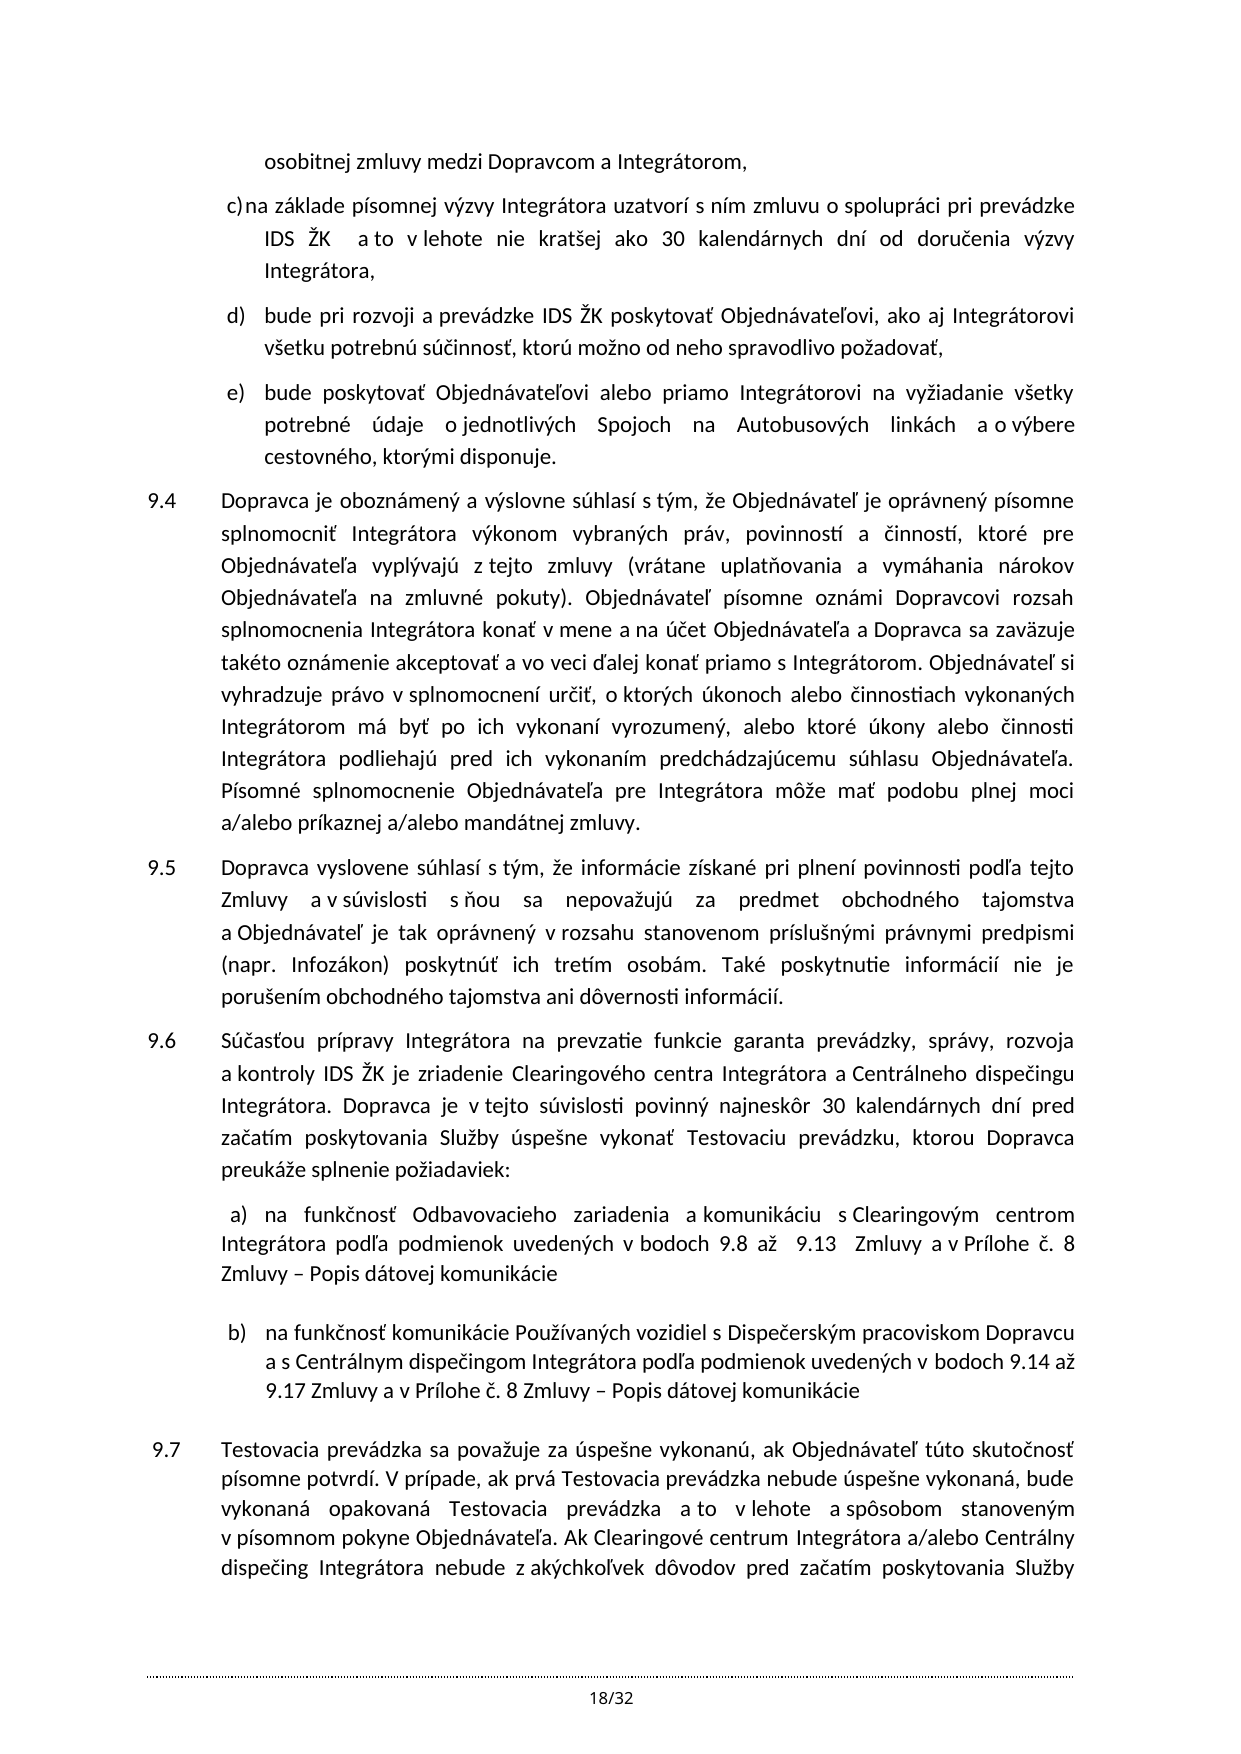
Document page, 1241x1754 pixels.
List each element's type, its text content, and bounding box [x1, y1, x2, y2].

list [152, 1435, 1075, 1581]
list 9.5 Dopravca vyslovene súhlasí s tým, že informácie získané pri plnení povinnosti podľa tejto Zmluvy a v súvislosti s ňou sa nepovažujú za predmet obchodného tajomstva a Objednávateľ je tak oprávnený v rozsahu stanovenom príslušnými právnymi predpismi (napr. Infozákon) poskytnúť ich tretím osobám. Také poskytnutie informácií nie je porušením obchodného tajomstva ani dôvernosti informácií. [147, 853, 1075, 1010]
list 9.6 Súčasťou prípravy Integrátora na prevzatie funkcie garanta prevádzky, správy, rozvoja a kontroly IDS ŽK je zriadenie Clearingového centra Integrátora a Centrálneho dispečingu Integrátora. Dopravca je v tejto súvislosti povinný najneskôr 30 kalendárnych dní pred začatím poskytovania Služby úspešne vykonať Testovaciu prevádzku, ktorou Dopravca preukáže splnenie požiadaviek: [147, 1027, 1075, 1183]
list na funkčnosť komunikácie Používaných vozidiel s Dispečerským pracoviskom Dopravcu a s Centrálnym dispečingom Integrátora podľa podmienok uvedených v bodoch 9.14 až 9.17 Zmluvy a v Prílohe č. 8 Zmluvy – Popis dátovej komunikácie [228, 1318, 1075, 1404]
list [227, 147, 1075, 175]
list a) na funkčnosť Odbavovacieho zariadenia a komunikáciu s Clearingovým centrom Integrátora podľa podmienok uvedených v bodoch 9.8 až 9.13 Zmluvy a v Prílohe č. 8 Zmluvy – Popis dátovej komunikácie [221, 1200, 1075, 1287]
list na základe písomnej výzvy Integrátora uzatvorí s ním zmluvu o spolupráci pri prevádzke IDS ŽK a to v lehote nie kratšej ako 30 kalendárnych dní od doručenia výzvy Integrátora, [227, 192, 1075, 284]
list bude poskytovať Objednávateľovi alebo priamo Integrátorovi na vyžiadanie všetky potrebné údaje o jednotlivých Spojoch na Autobusových linkách a o výbere cestovného, ktorými disponuje. [227, 378, 1075, 470]
list bude pri rozvoji a prevádzke IDS ŽK poskytovať Objednávateľovi, ako aj Integrátorovi všetku potrebnú súčinnosť, ktorú možno od neho spravodlivo požadovať, [227, 301, 1075, 361]
list 9.4 Dopravca je oboznámený a výslovne súhlasí s tým, že Objednávateľ je oprávnený písomne splnomocniť Integrátora výkonom vybraných práv, povinností a činností, ktoré pre Objednávateľa vyplývajú z tejto zmluvy (vrátane uplatňovania a vymáhania nárokov Objednávateľa na zmluvné pokuty). Objednávateľ písomne oznámi Dopravcovi rozsah splnomocnenia Integrátora konať v mene a na účet Objednávateľa a Dopravca sa zaväzuje takéto oznámenie akceptovať a vo veci ďalej konať priamo s Integrátorom. Objednávateľ si vyhradzuje právo v splnomocnení určiť, o ktorých úkonoch alebo činnostiach vykonaných Integrátorom má byť po ich vykonaní vyrozumený, alebo ktoré úkony alebo činnosti Integrátora podliehajú pred ich vykonaním predchádzajúcemu súhlasu Objednávateľa. Písomné splnomocnenie Objednávateľa pre Integrátora môže mať podobu plnej moci a/alebo príkaznej a/alebo mandátnej zmluvy. [147, 487, 1075, 837]
